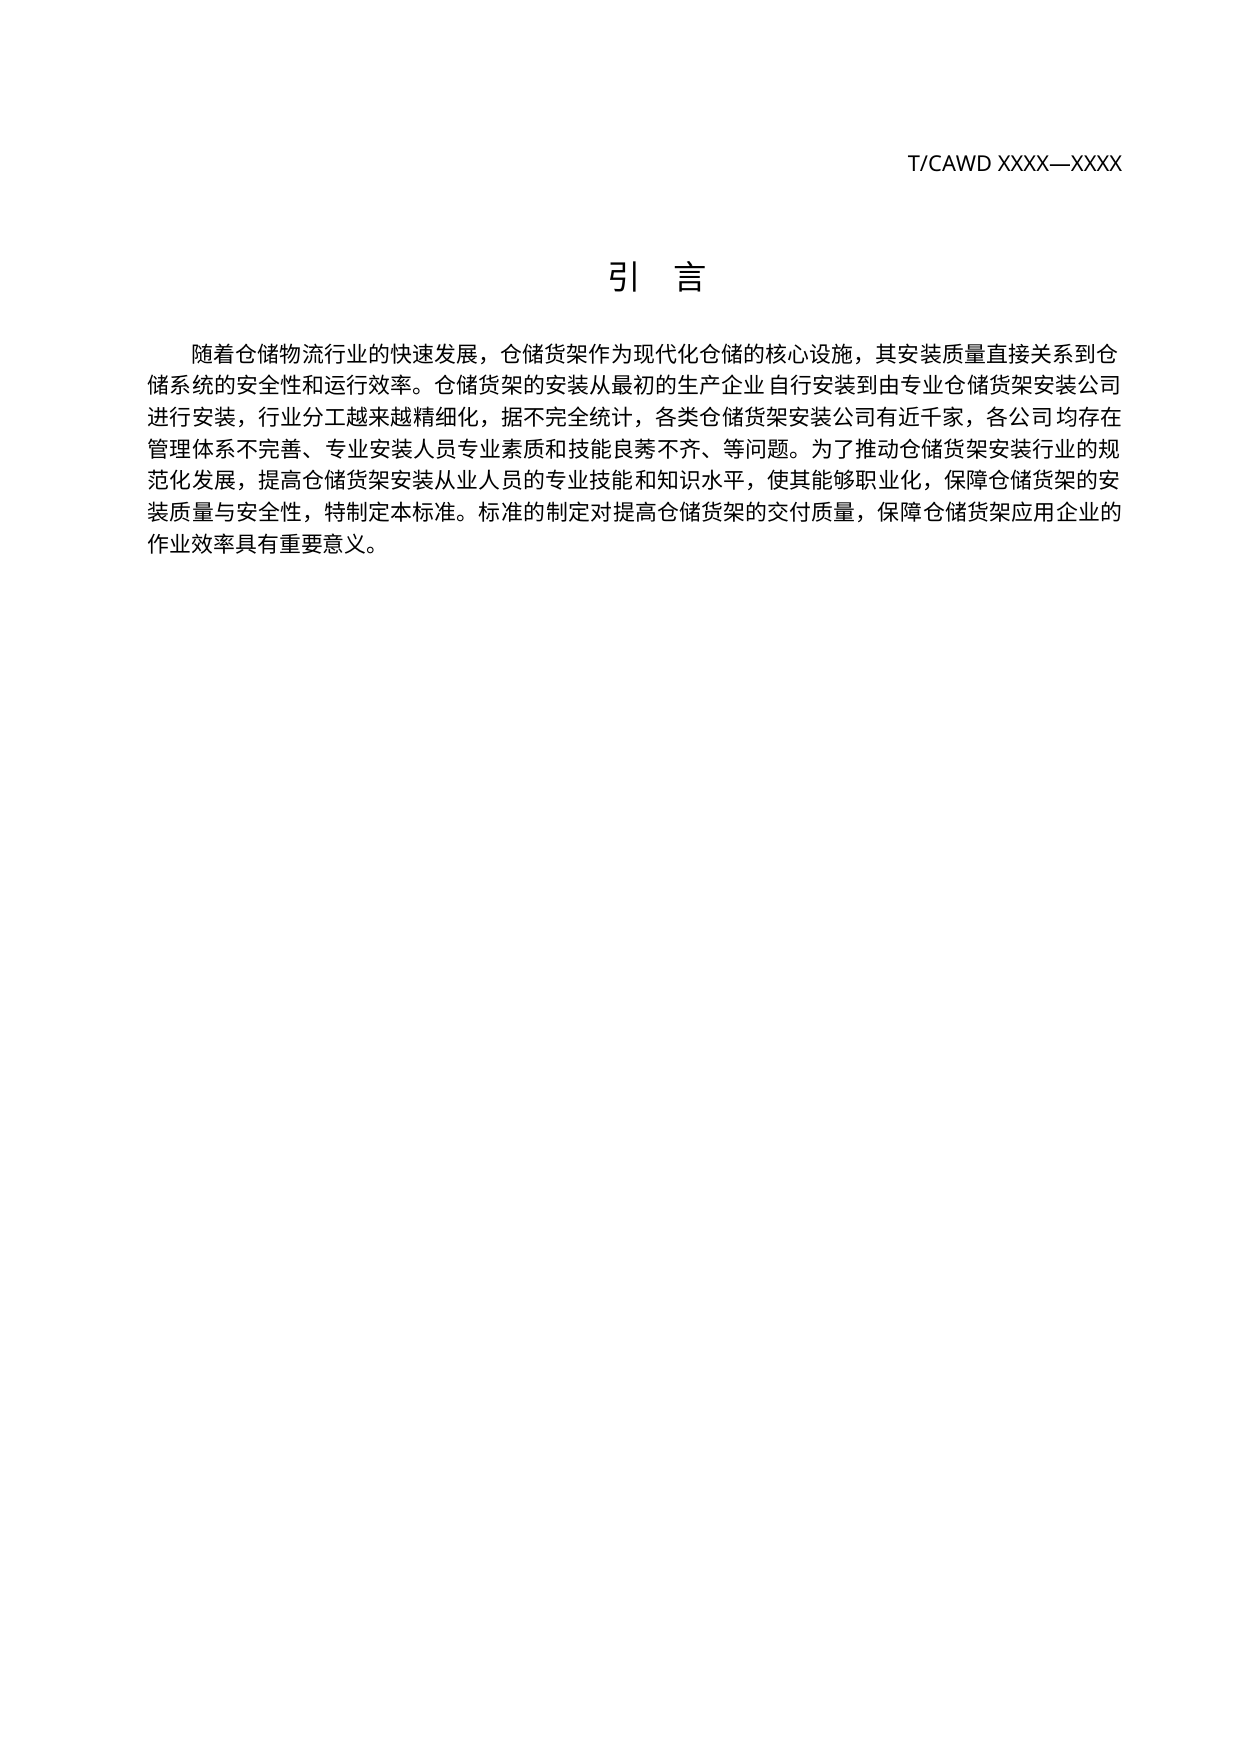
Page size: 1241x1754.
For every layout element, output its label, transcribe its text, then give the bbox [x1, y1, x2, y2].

text 随着仓储物流行业的快速发展，仓储货架作为现代化仓储的核心设施，其安装质量直接关系到仓储系统的安全性和运行效率。仓储货架的安装从最初的生产企业自行安装到由专业仓储货架安装公司进行安装，行业分工越来越精细化，据不完全统计，各类仓储货架安装公司有近千家，各公司均存在管理体系不完善、专业安装人员专业素质和技能良莠不齐、等问题。为了推动仓储货架安装行业的规范化发展，提高仓储货架安装从业人员的专业技能和知识水平，使其能够职业化，保障仓储货架的安装质量与安全性，特制定本标准。标准的制定对提高仓储货架的交付质量，保障仓储货架应用企业的作业效率具有重要意义。 [148, 337, 1122, 558]
text 引言 [148, 251, 1122, 299]
